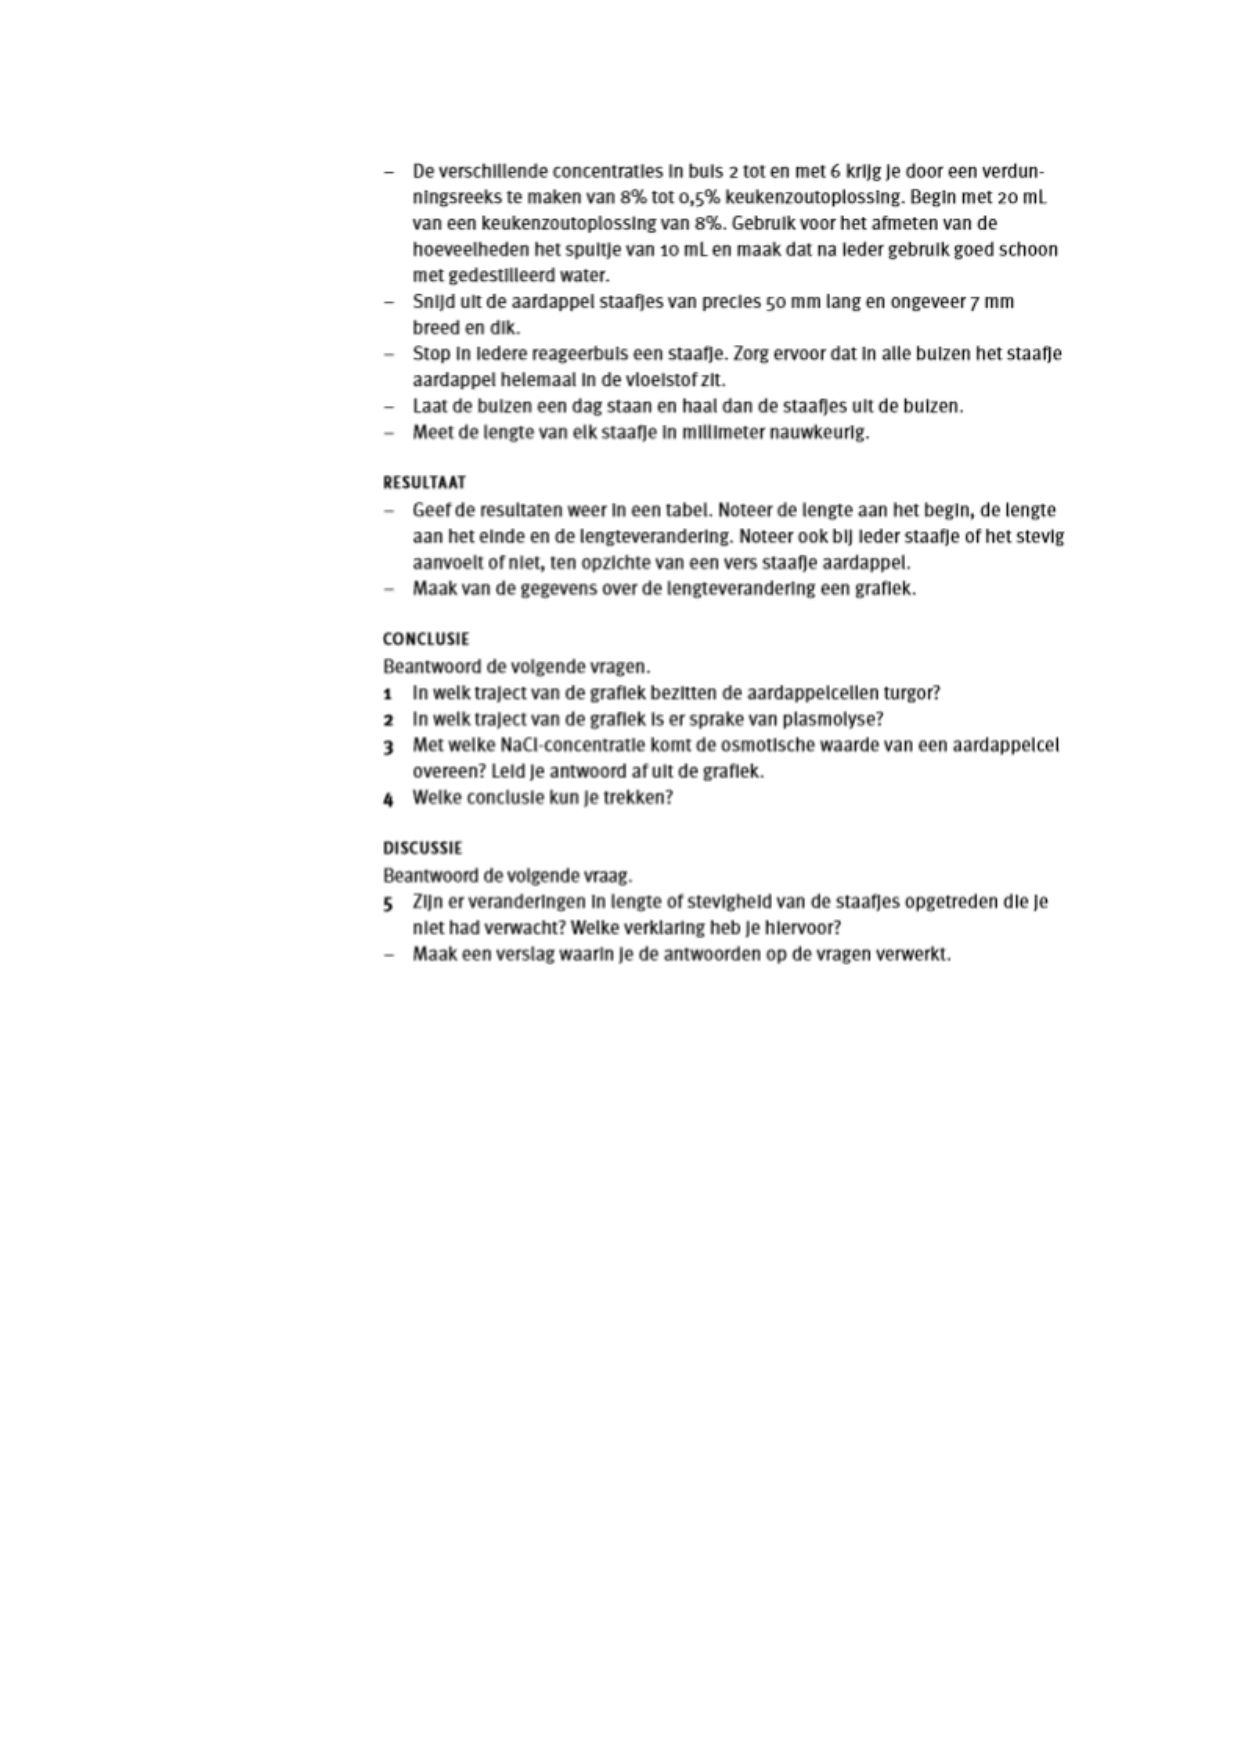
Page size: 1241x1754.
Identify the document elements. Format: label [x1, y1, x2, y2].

picture [368, 147, 1082, 979]
